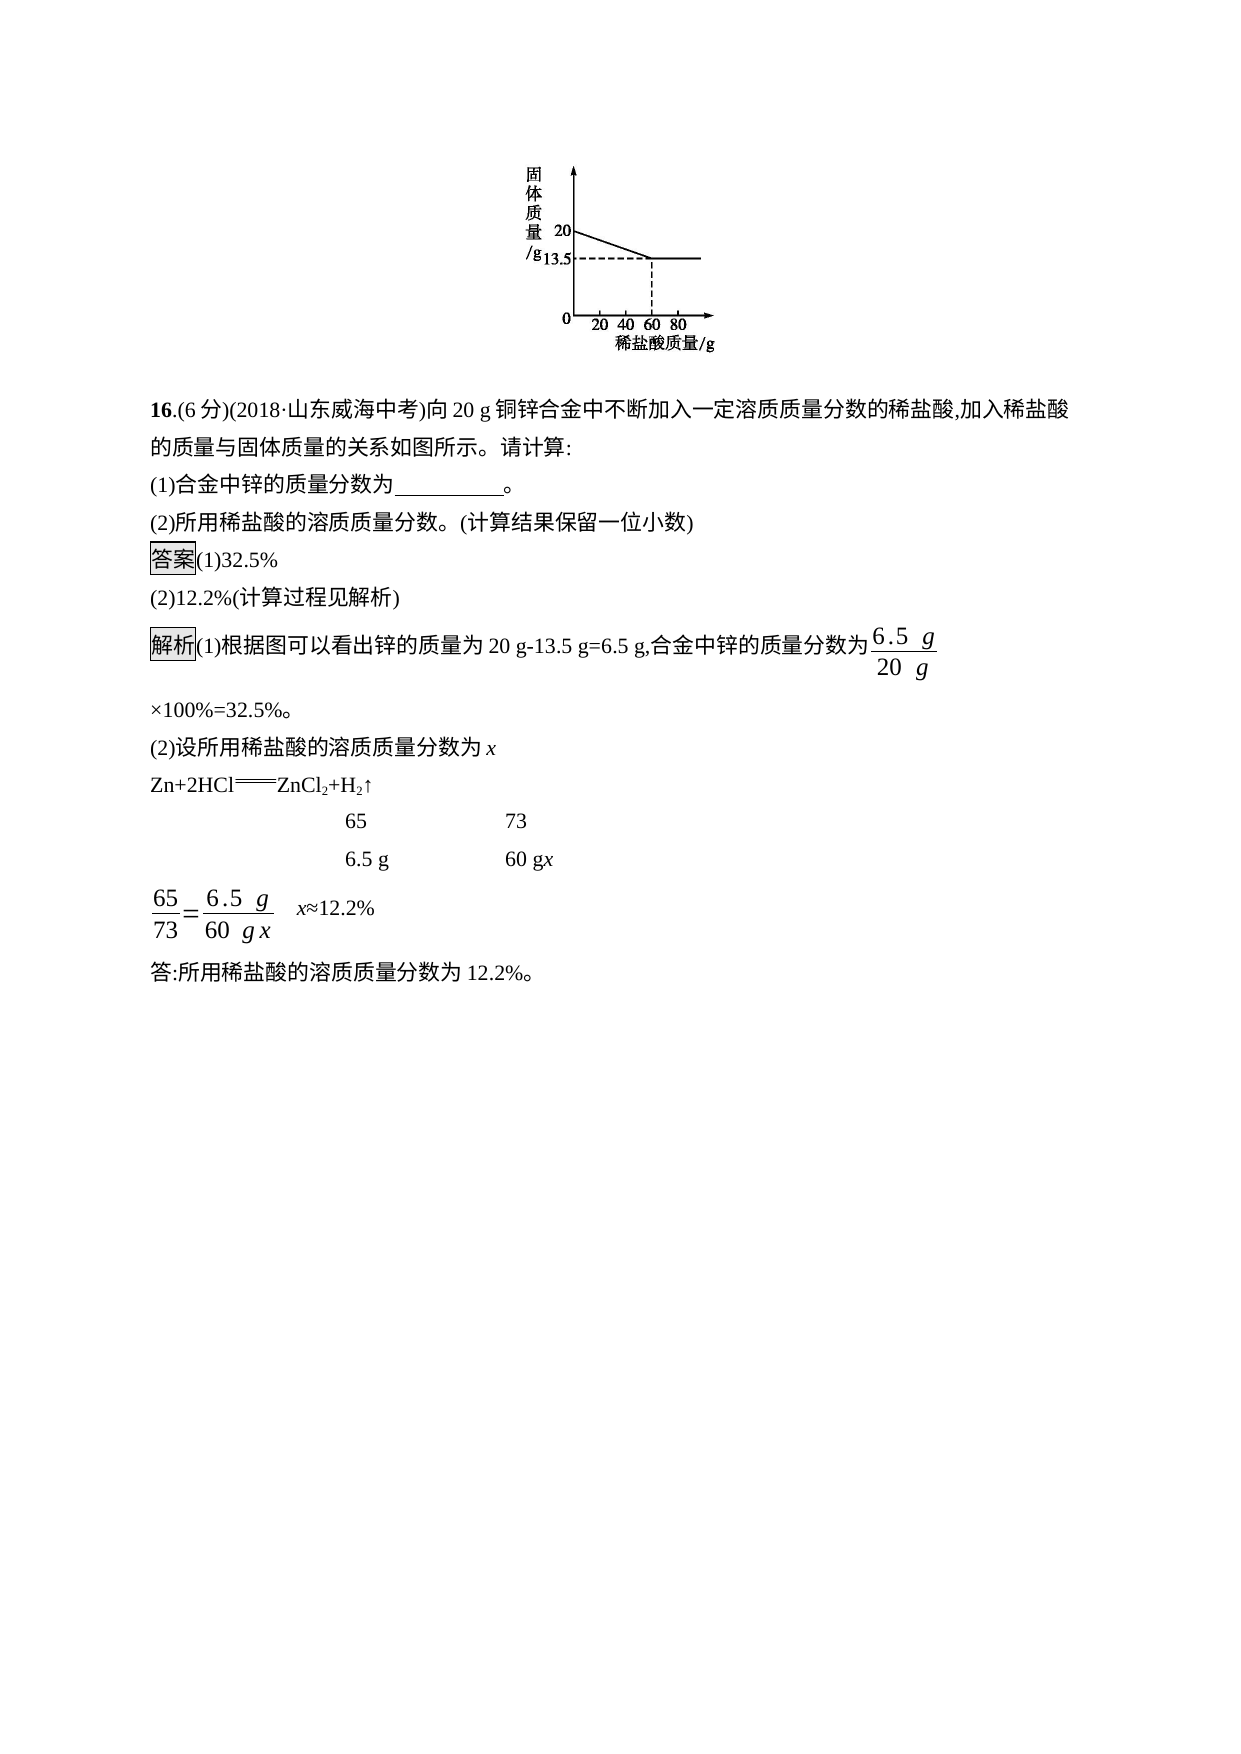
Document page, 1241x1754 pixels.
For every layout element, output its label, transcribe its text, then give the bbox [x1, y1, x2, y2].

text x≈12.2% [150, 877, 1090, 952]
text Zn+2HClZnCl2+H2↑ [150, 764, 1090, 802]
text 解析(1)根据图可以看出锌的质量为20 g-13.5 g=6.5 g,合金中锌的质量分数为×100%=32.5%。 [150, 614, 1090, 727]
text 6.5 g 60 gx [150, 839, 1090, 877]
text 答案(1)32.5% [150, 539, 1090, 577]
text 65 73 [150, 802, 1090, 839]
text (2)设所用稀盐酸的溶质质量分数为x [150, 727, 1090, 764]
text (2)12.2%(计算过程见解析) [150, 577, 1090, 614]
text (2)所用稀盐酸的溶质质量分数。(计算结果保留一位小数) [150, 502, 1090, 539]
text 答:所用稀盐酸的溶质质量分数为12.2%。 [150, 952, 1090, 989]
picture [525, 164, 715, 354]
picture [234, 768, 277, 793]
text 16.(6分)(2018·山东威海中考)向20 g铜锌合金中不断加入一定溶质质量分数的稀盐酸,加入稀盐酸的质量与固体质量的关系如图所示。请计算: [150, 389, 1090, 464]
text (1)合金中锌的质量分数为 。 [150, 464, 1090, 502]
